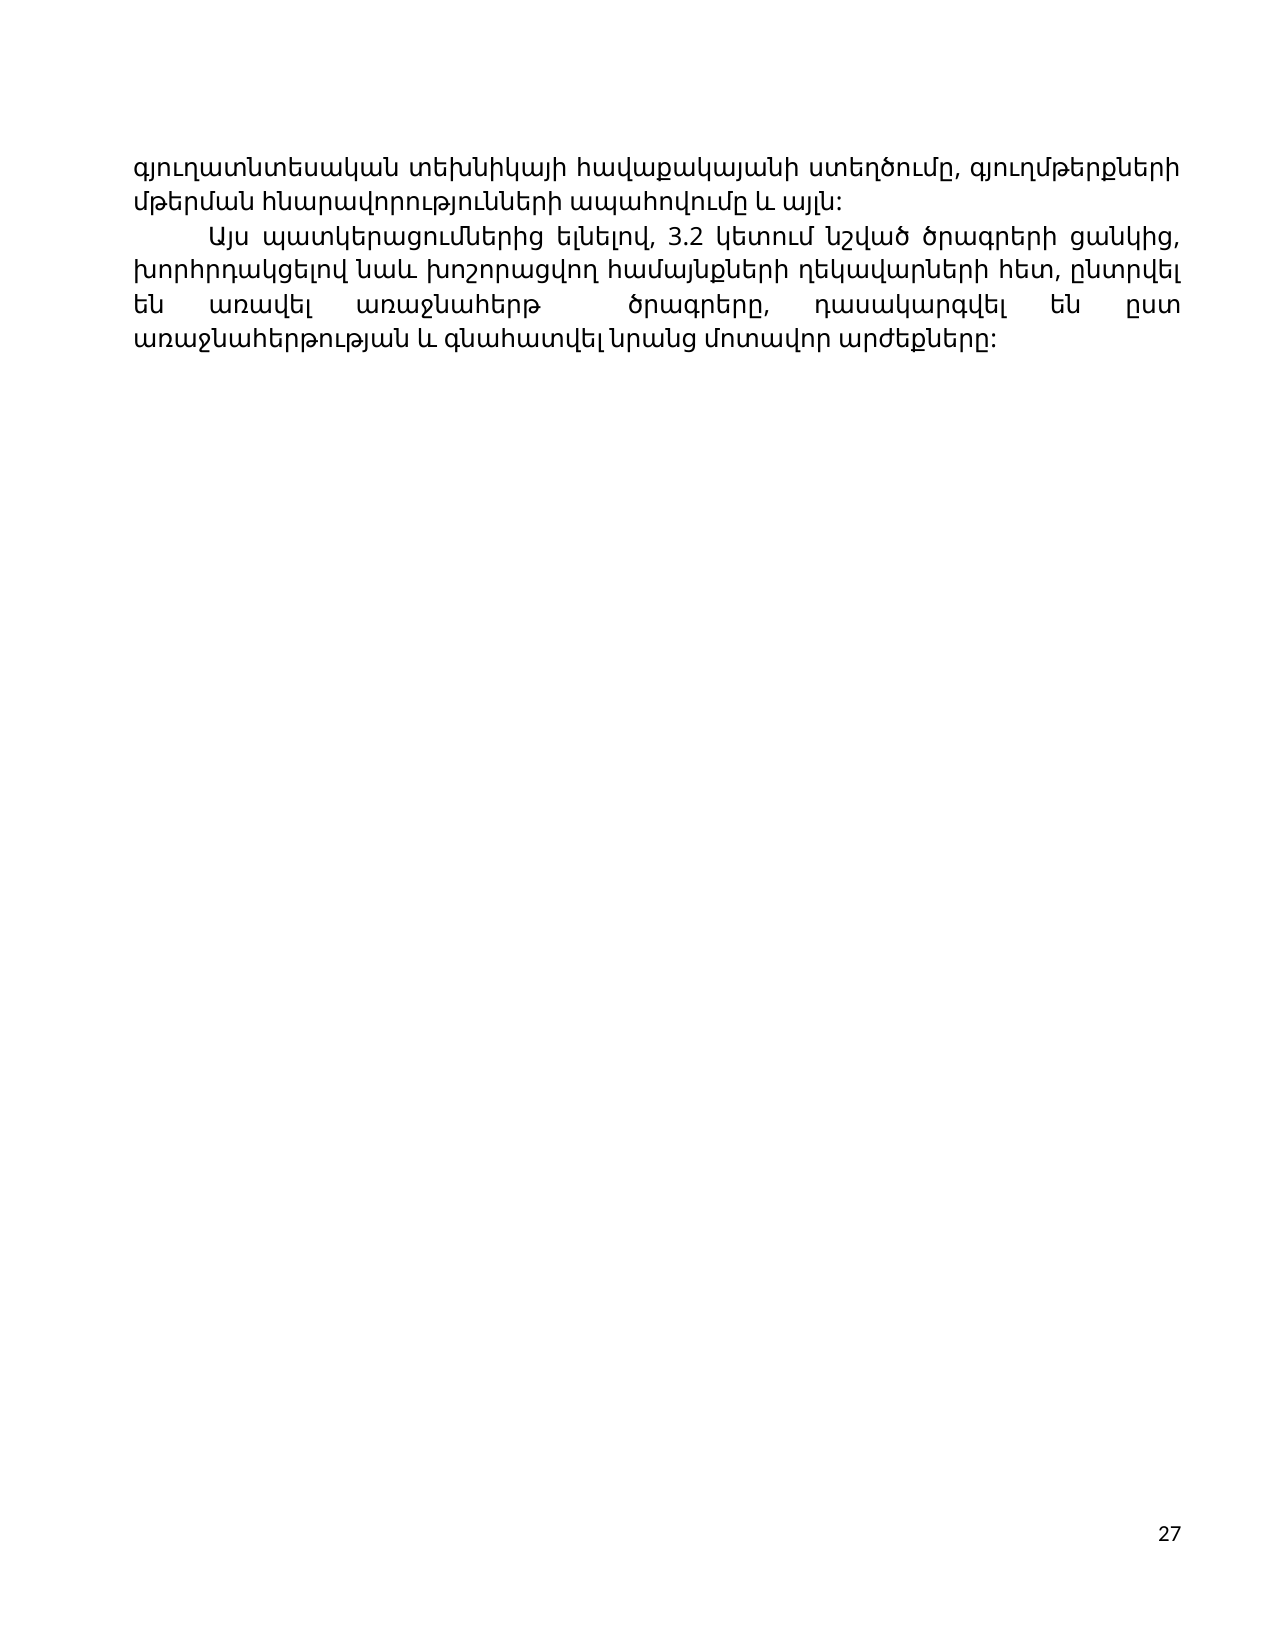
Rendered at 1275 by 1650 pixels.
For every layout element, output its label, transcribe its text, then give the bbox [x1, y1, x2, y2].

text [133, 150, 1181, 218]
text Այս պատկերացումներից ելնելով, 3.2 կետում նշված ծրագրերի ցանկից, խորհրդակցելով նաև խոշորացվող համայնքների ղեկավարների հետ, ընտրվել են առավել առաջնահերթ ծրագրերը, դասակարգվել են ըստ առաջնահերթության և գնահատվել նրանց մոտավոր արժեքները: [133, 218, 1181, 354]
